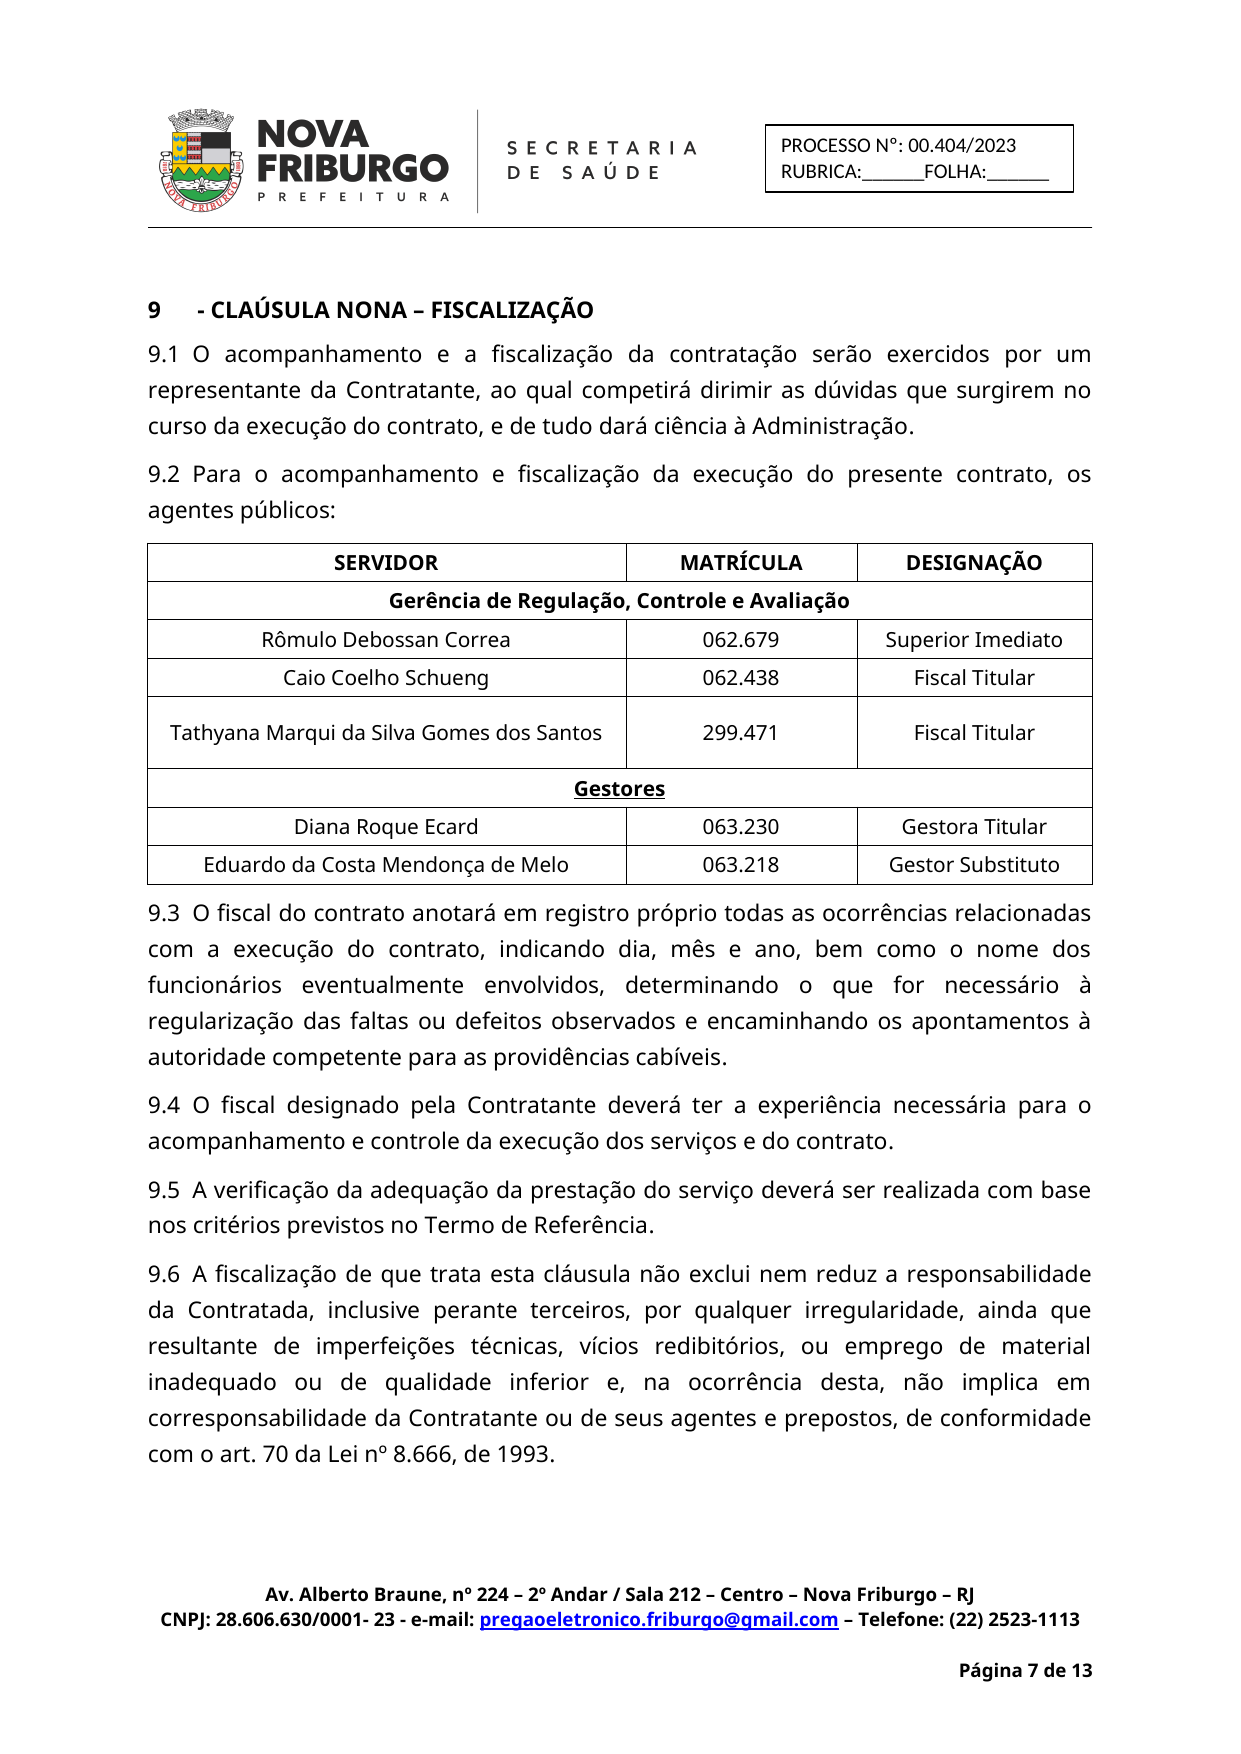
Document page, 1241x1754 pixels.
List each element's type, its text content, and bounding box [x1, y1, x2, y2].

table_cell 063.230 [627, 808, 857, 845]
list A fiscalização de que trata esta cláusula não exclui nem reduz a responsabilidade da Contratada, inclusive perante terceiros, por qualquer irregularidade, ainda que resultante de imperfeições técnicas, vícios redibitórios, ou emprego de material inadequado ou de qualidade inferior e, na ocorrência desta, não implica em corresponsabilidade da Contratante ou de seus agentes e prepostos, de conformidade com o art. 70 da Lei nº 8.666, de 1993. [148, 1258, 1092, 1469]
table_cell Fiscal Titular [858, 659, 1092, 696]
table_cell Fiscal Titular [858, 697, 1092, 768]
list - CLAÚSULA NONA – FISCALIZAÇÃO [148, 294, 1092, 325]
table_cell 063.218 [627, 846, 857, 883]
table_cell Gerência de Regulação, Controle e Avaliação [148, 582, 1092, 619]
table_header DESIGNAÇÃO [858, 544, 1092, 581]
list O acompanhamento e a fiscalização da contratação serão exercidos por um representante da Contratante, ao qual competirá dirimir as dúvidas que surgirem no curso da execução do contrato, e de tudo dará ciência à Administração. [148, 338, 1092, 441]
table_header MATRÍCULA [627, 544, 857, 581]
table_header SERVIDOR [148, 544, 626, 581]
list O fiscal do contrato anotará em registro próprio todas as ocorrências relacionadas com a execução do contrato, indicando dia, mês e ano, bem como o nome dos funcionários eventualmente envolvidos, determinando o que for necessário à regularização das faltas ou defeitos observados e encaminhando os apontamentos à autoridade competente para as providências cabíveis. [148, 897, 1092, 1072]
list O fiscal designado pela Contratante deverá ter a experiência necessária para o acompanhamento e controle da execução dos serviços e do contrato. [148, 1089, 1092, 1156]
table_cell Gestor Substituto [858, 846, 1092, 883]
table_cell 062.679 [627, 620, 857, 658]
table_cell 062.438 [627, 659, 857, 696]
list A verificação da adequação da prestação do serviço deverá ser realizada com base nos critérios previstos no Termo de Referência. [148, 1173, 1092, 1241]
table_cell 299.471 [627, 697, 857, 768]
table_cell Gestores [148, 769, 1092, 807]
table_cell Gestora Titular [858, 808, 1092, 845]
table_cell Caio Coelho Schueng [148, 659, 626, 696]
list Para o acompanhamento e fiscalização da execução do presente contrato, os agentes públicos: [148, 458, 1092, 525]
table_cell Diana Roque Ecard [148, 808, 626, 845]
picture [147, 100, 712, 225]
table_cell Superior Imediato [858, 620, 1092, 658]
table_cell Tathyana Marqui da Silva Gomes dos Santos [148, 697, 626, 768]
table_cell Rômulo Debossan Correa [148, 620, 626, 658]
table_cell Eduardo da Costa Mendonça de Melo [148, 846, 626, 883]
